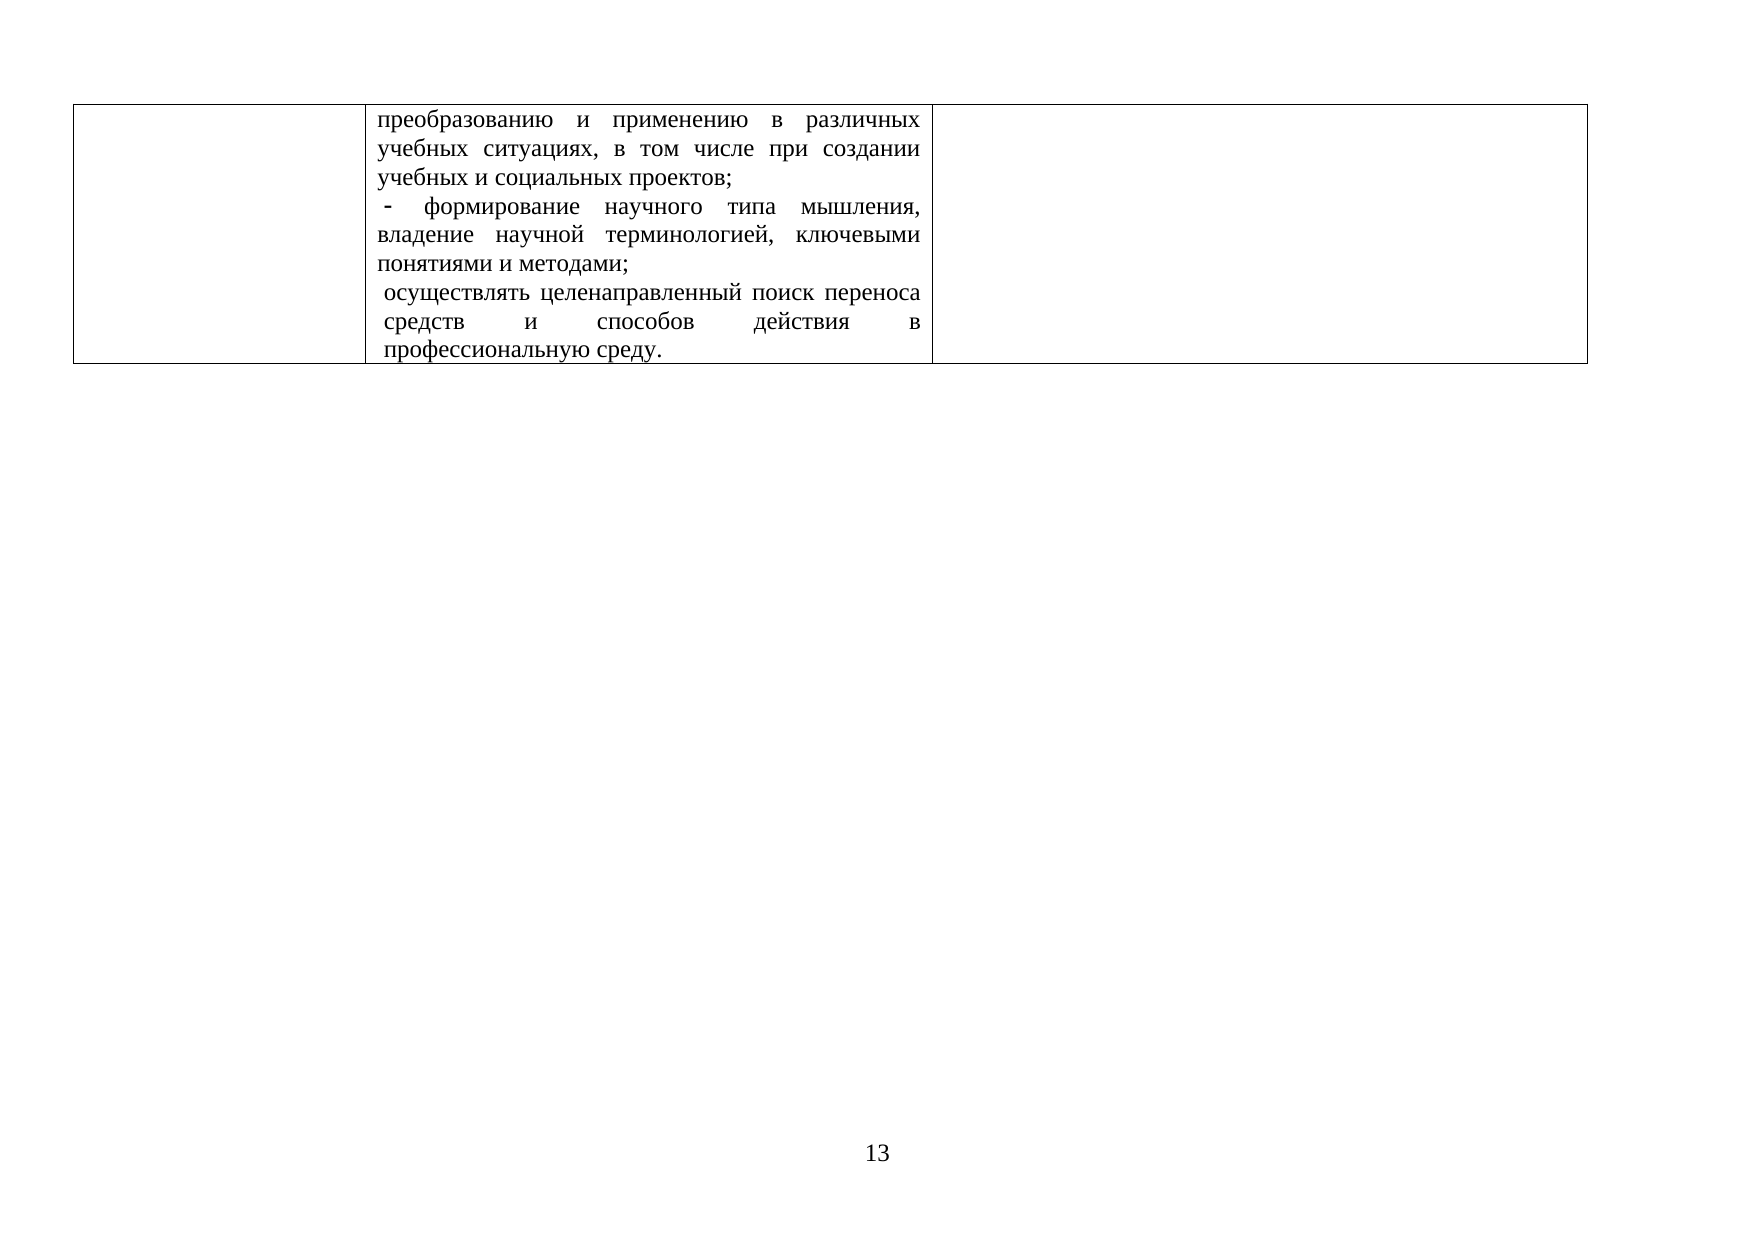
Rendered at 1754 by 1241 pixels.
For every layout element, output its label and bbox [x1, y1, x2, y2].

table_cell [366, 105, 932, 363]
table_cell [933, 105, 1587, 363]
table_cell [74, 105, 365, 363]
